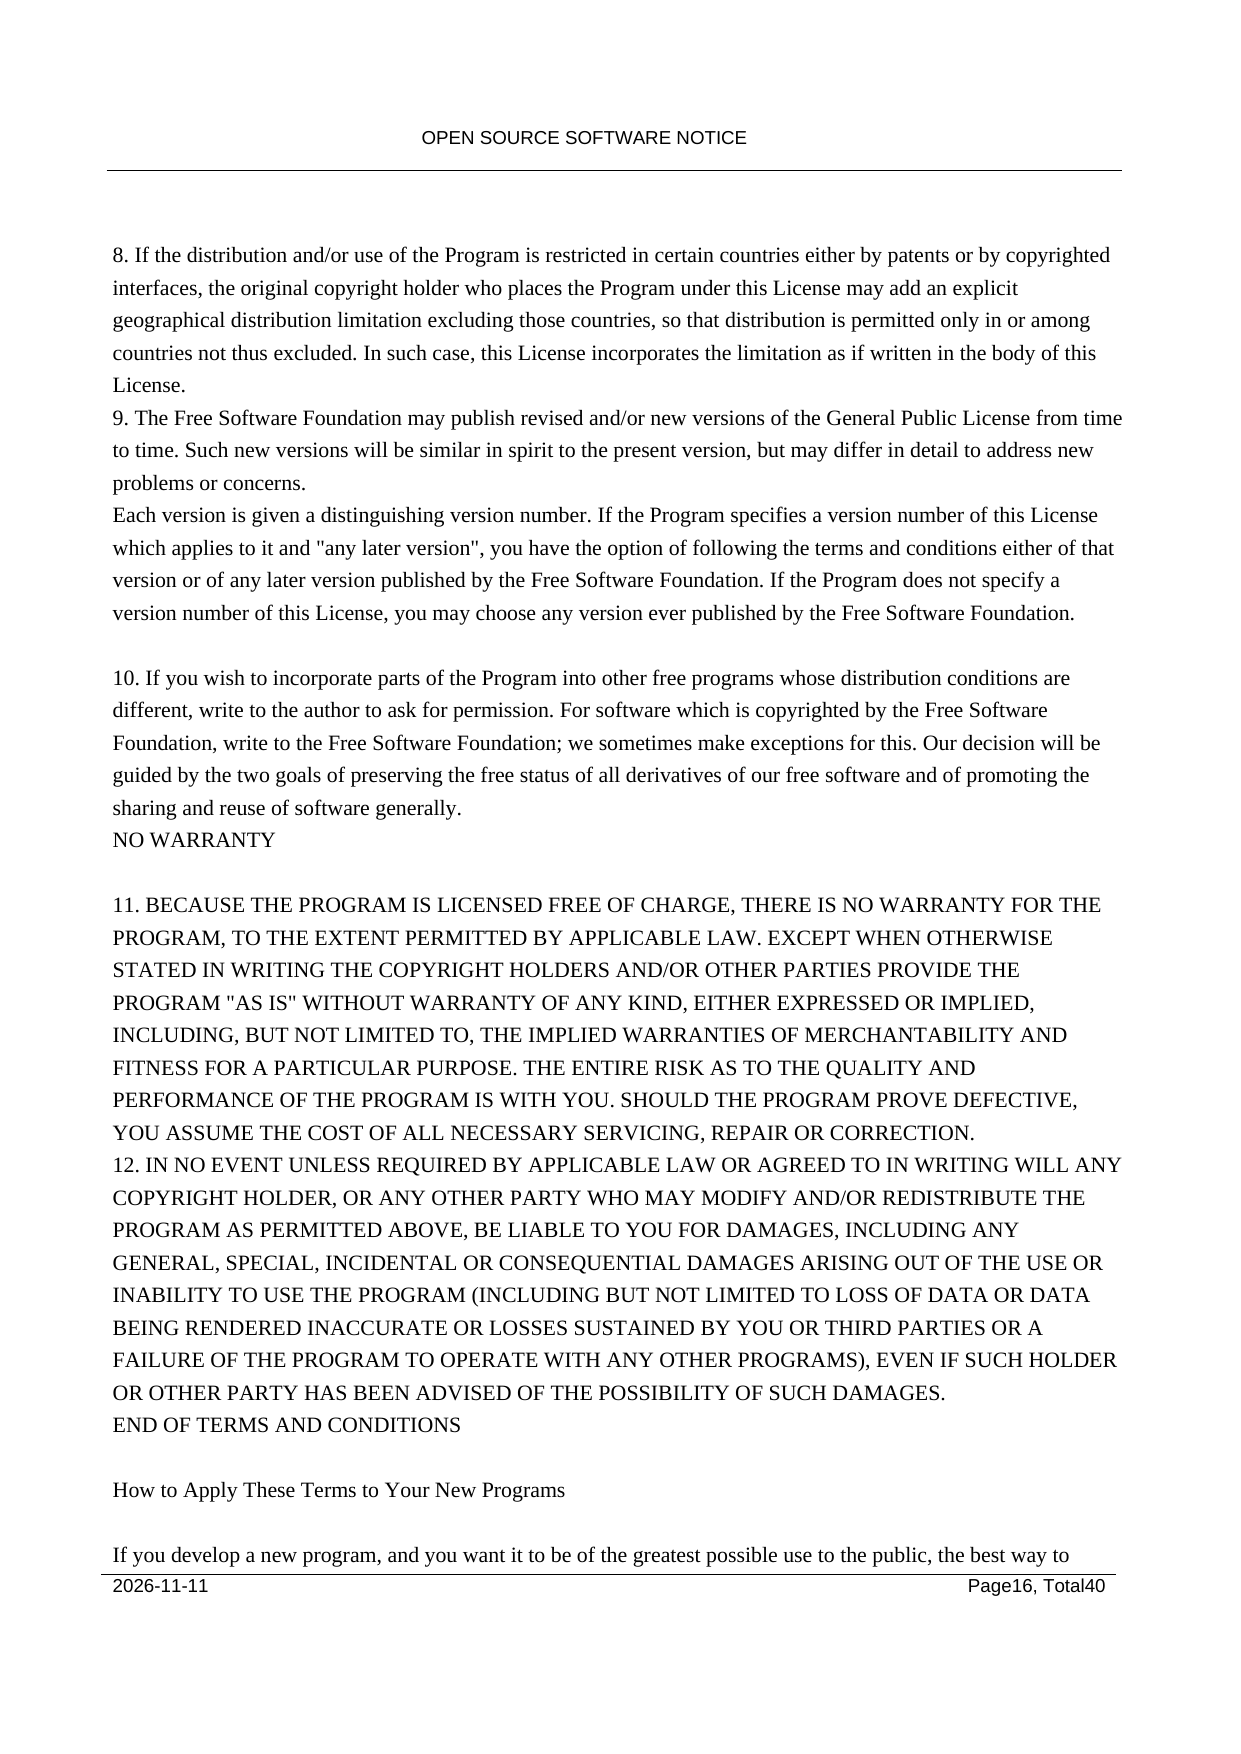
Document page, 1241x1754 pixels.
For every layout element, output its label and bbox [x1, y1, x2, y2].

text [112, 206, 1128, 1571]
